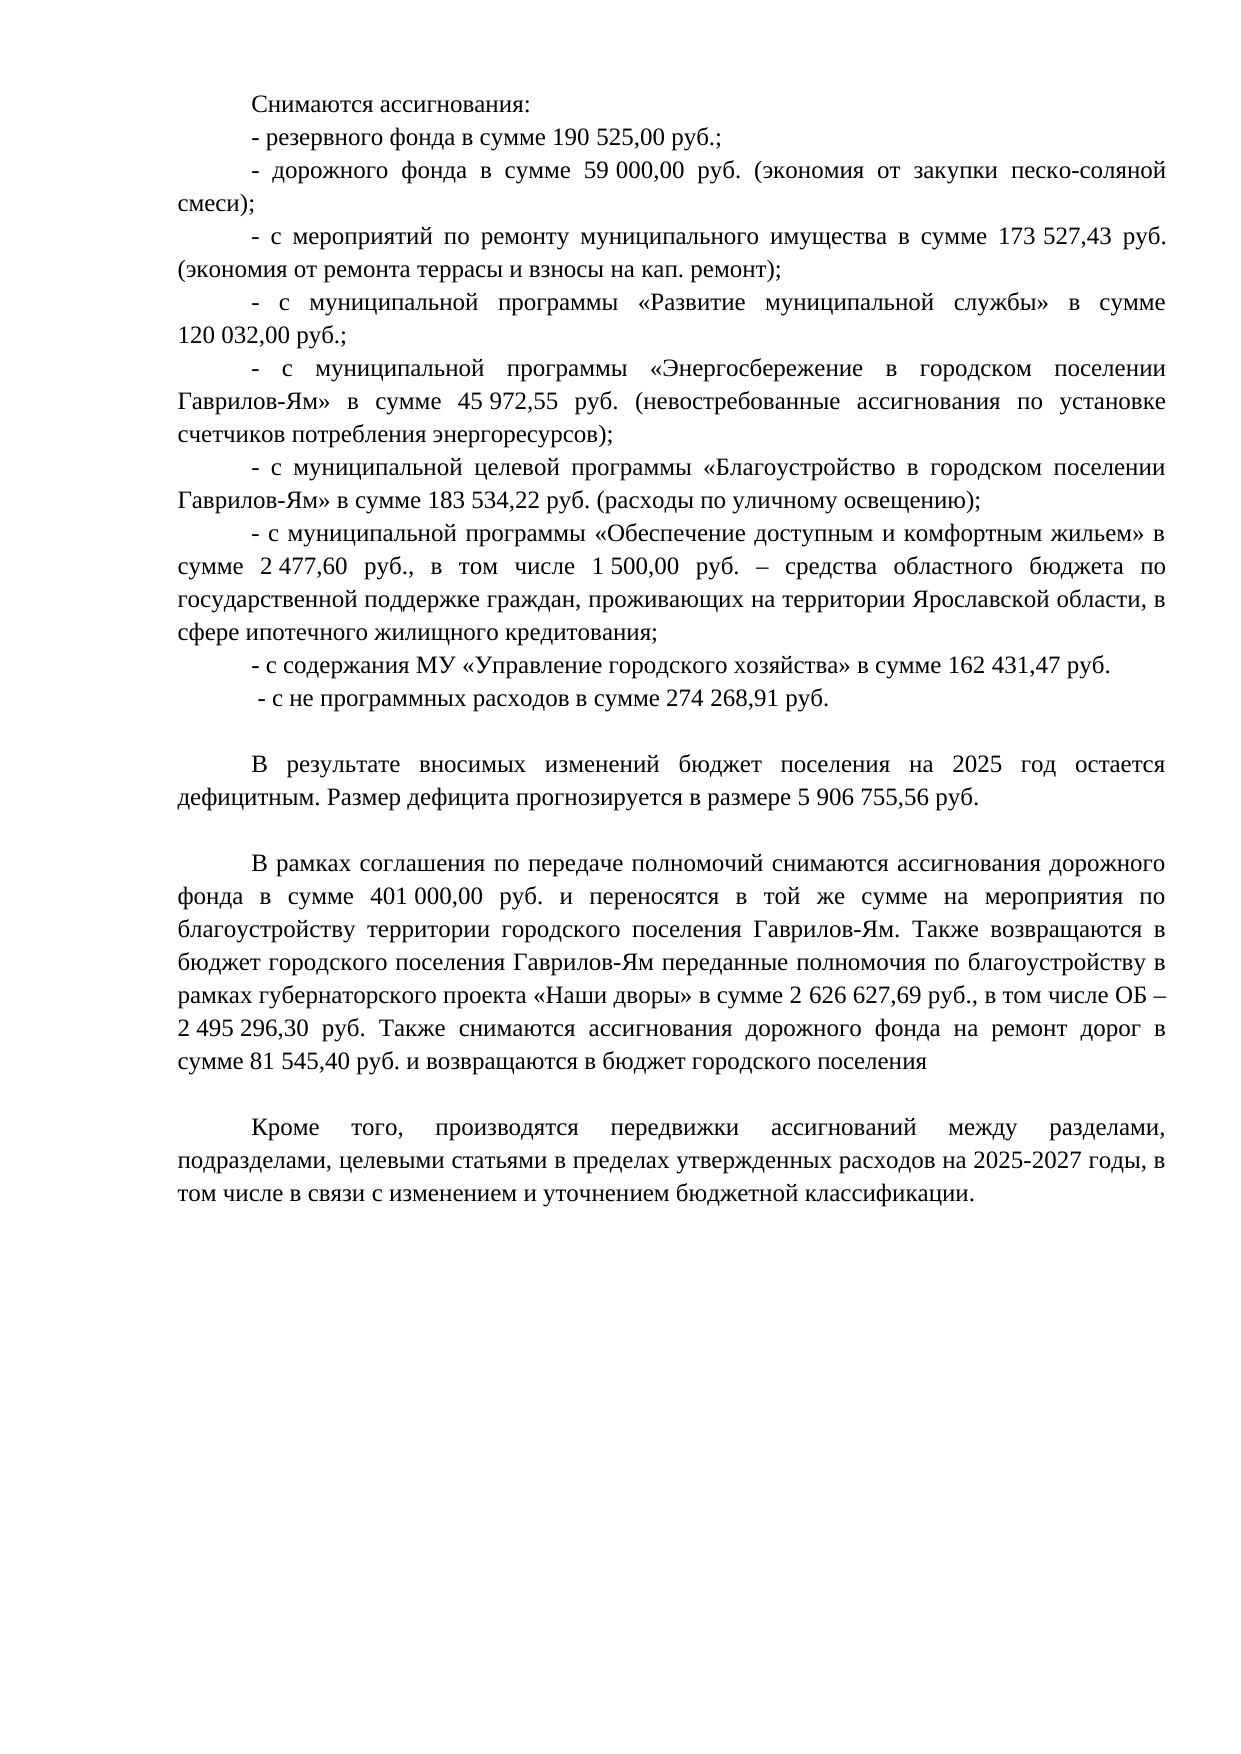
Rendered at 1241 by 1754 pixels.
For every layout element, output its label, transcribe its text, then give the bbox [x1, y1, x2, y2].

text - с муниципальной программы «Развитие муниципальной службы» в сумме 120 032,00 руб.; [177, 287, 1167, 348]
text - с не программных расходов в сумме 274 268,91 руб. [177, 683, 1167, 712]
text - с муниципальной программы «Обеспечение доступным и комфортным жильем» в сумме 2 477,60 руб., в том числе 1 500,00 руб. – средства областного бюджета по государственной поддержке граждан, проживающих на территории Ярославской области, в сфере ипотечного жилищного кредитования; [177, 518, 1167, 646]
text - дорожного фонда в сумме 59 000,00 руб. (экономия от закупки песко-соляной смеси); [177, 155, 1167, 216]
text - с муниципальной программы «Энергосбережение в городском поселении Гаврилов-Ям» в сумме 45 972,55 руб. (невостребованные ассигнования по установке счетчиков потребления энергоресурсов); [177, 353, 1167, 448]
text Кроме того, производятся передвижки ассигнований между разделами, подразделами, целевыми статьями в пределах утвержденных расходов на 2025-2027 годы, в том числе в связи с изменением и уточнением бюджетной классификации. [177, 1112, 1167, 1207]
text - с содержания МУ «Управление городского хозяйства» в сумме 162 431,47 руб. [177, 650, 1167, 679]
text В результате вносимых изменений бюджет поселения на 2025 год остается дефицитным. Размер дефицита прогнозируется в размере 5 906 755,56 руб. [177, 749, 1167, 811]
text - резервного фонда в сумме 190 525,00 руб.; [177, 122, 1167, 150]
text - с муниципальной целевой программы «Благоустройство в городском поселении Гаврилов-Ям» в сумме 183 534,22 руб. (расходы по уличному освещению); [177, 452, 1167, 514]
text - с мероприятий по ремонту муниципального имущества в сумме 173 527,43 руб. (экономия от ремонта террасы и взносы на кап. ремонт); [177, 221, 1167, 282]
text В рамках соглашения по передаче полномочий снимаются ассигнования дорожного фонда в сумме 401 000,00 руб. и переносятся в той же сумме на мероприятия по благоустройству территории городского поселения Гаврилов-Ям. Также возвращаются в бюджет городского поселения Гаврилов-Ям переданные полномочия по благоустройству в рамках губернаторского проекта «Наши дворы» в сумме 2 626 627,69 руб., в том числе ОБ – 2 495 296,30 руб. Также снимаются ассигнования дорожного фонда на ремонт дорог в сумме 81 545,40 руб. и возвращаются в бюджет городского поселения [177, 848, 1167, 1075]
text Снимаются ассигнования: [177, 89, 1167, 117]
